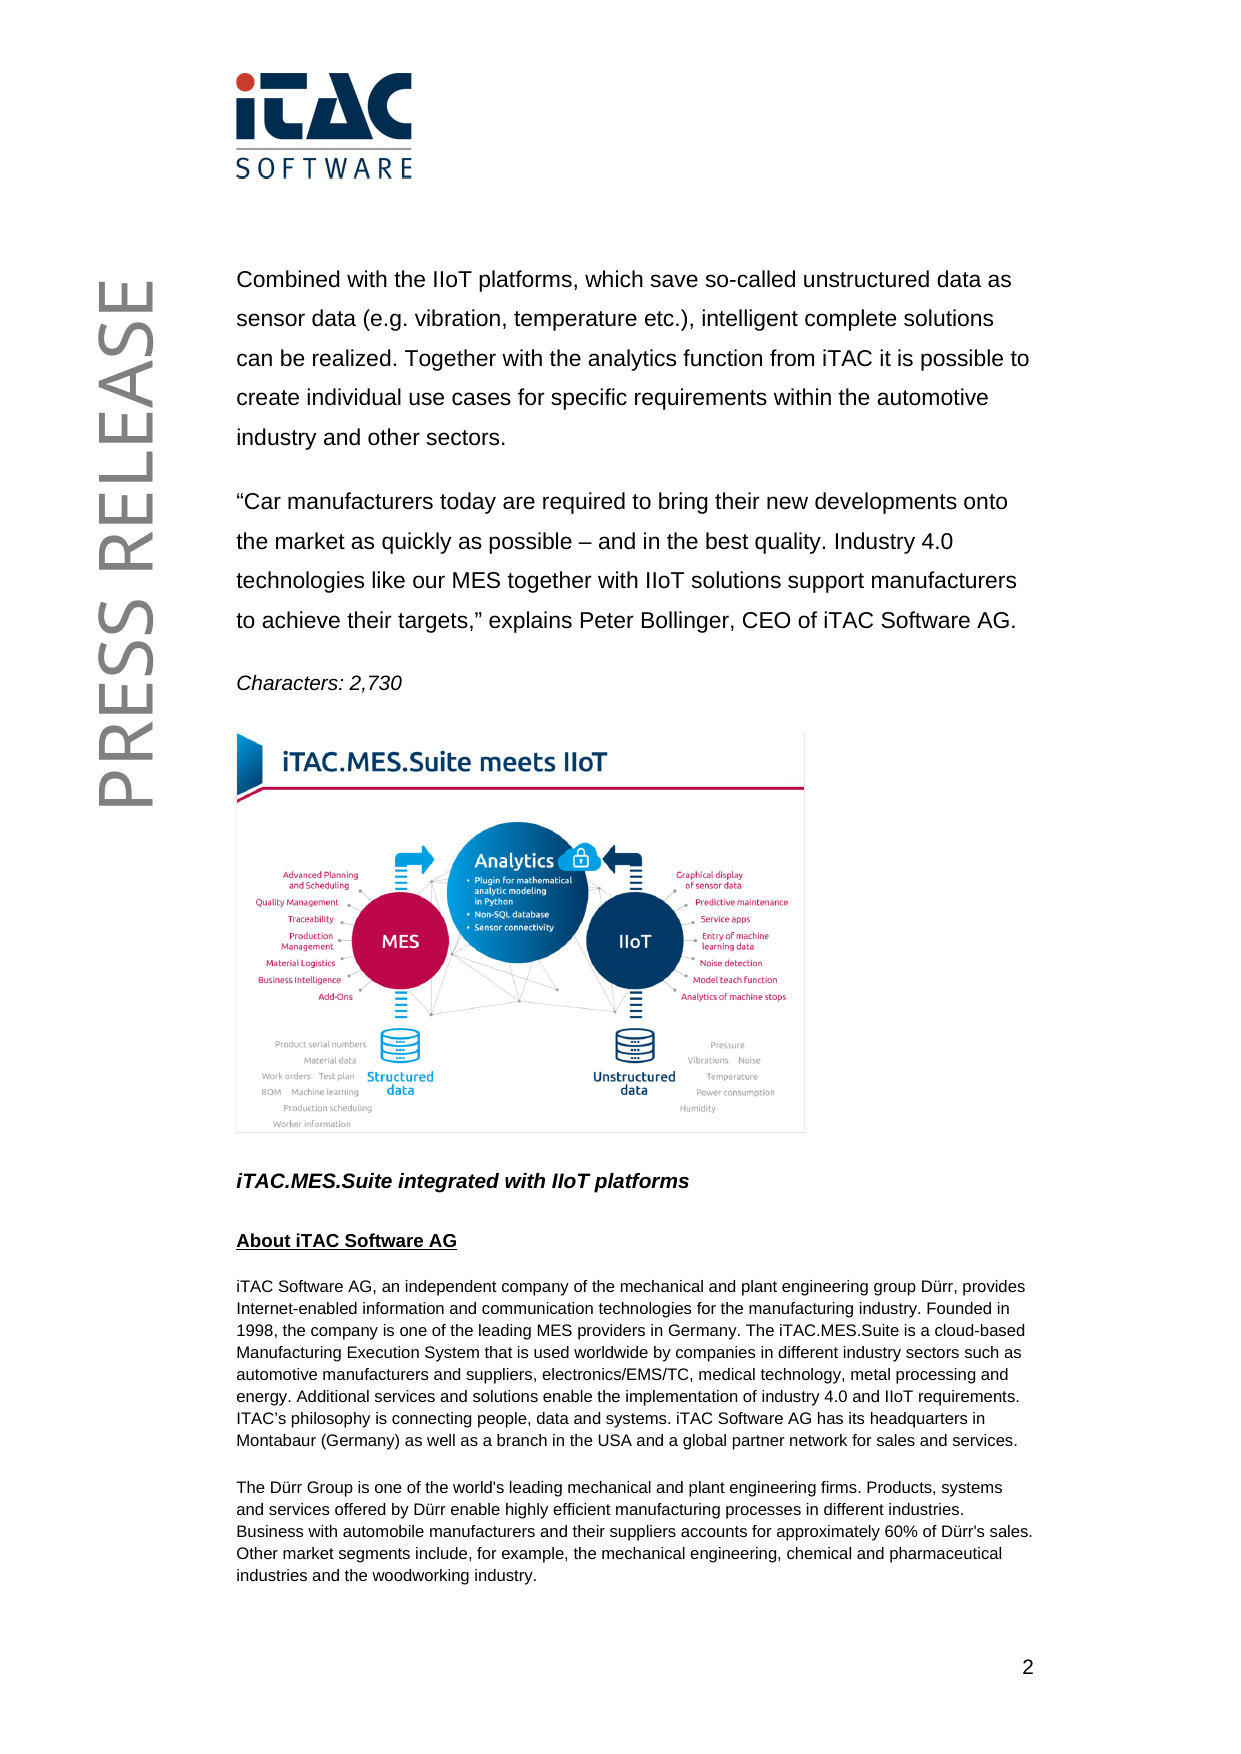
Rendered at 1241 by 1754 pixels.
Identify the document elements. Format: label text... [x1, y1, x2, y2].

picture [236, 73, 412, 179]
text iTAC.MES.Suite integrated with IIoT platforms [236, 1169, 1034, 1193]
text iTAC Software AG, an independent company of the mechanical and plant engineering group Dürr, provides Internet-enabled information and communication technologies for the manufacturing industry. Founded in 1998, the company is one of the leading MES providers in Germany. The iTAC.MES.Suite is a cloud-based Manufacturing Execution System that is used worldwide by companies in different industry sectors such as automotive manufacturers and suppliers, electronics/EMS/TC, medical technology, metal processing and energy. Additional services and solutions enable the implementation of industry 4.0 and IIoT requirements. ITAC’s philosophy is connecting people, data and systems. iTAC Software AG has its headquarters in Montabaur (Germany) as well as a branch in the USA and a global partner network for sales and services. [236, 1277, 1034, 1450]
picture [236, 732, 805, 1133]
text Characters: 2,730 [236, 671, 1034, 695]
text Combined with the IIoT platforms, which save so-called unstructured data as sensor data (e.g. vibration, temperature etc.), intelligent complete solutions can be realized. Together with the analytics function from iTAC it is possible to create individual use cases for specific requirements within the automotive industry and other sectors. [236, 266, 1034, 450]
text The Dürr Group is one of the world's leading mechanical and plant engineering firms. Products, systems and services offered by Dürr enable highly efficient manufacturing processes in different industries. Business with automobile manufacturers and their suppliers accounts for approximately 60% of Dürr's sales. Other market segments include, for example, the mechanical engineering, chemical and pharmaceutical industries and the woodworking industry. [236, 1478, 1034, 1585]
text About iTAC Software AG [236, 1230, 1034, 1252]
text “Car manufacturers today are required to bring their new developments onto the market as quickly as possible – and in the best quality. Industry 4.0 technologies like our MES together with IIoT solutions support manufacturers to achieve their targets,” explains Peter Bollinger, CEO of iTAC Software AG. [236, 488, 1034, 633]
